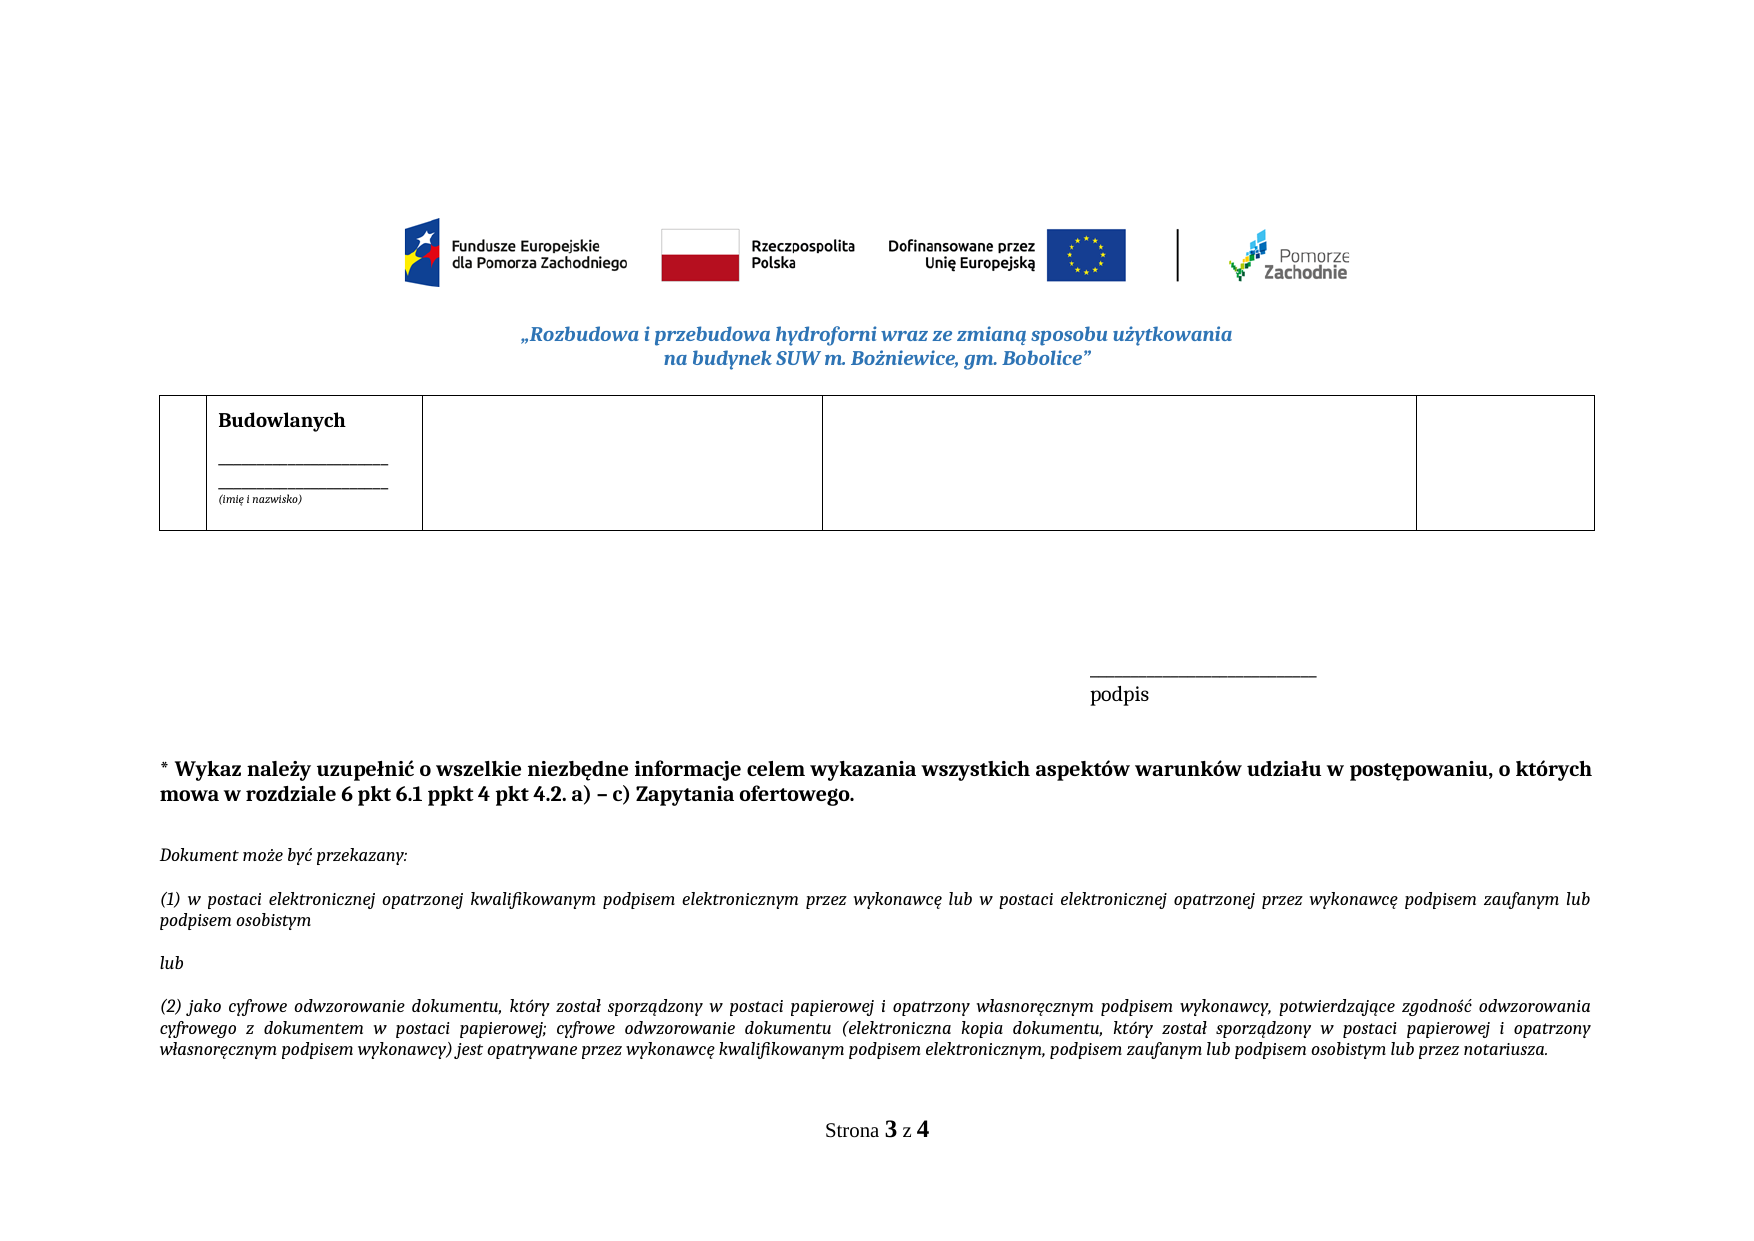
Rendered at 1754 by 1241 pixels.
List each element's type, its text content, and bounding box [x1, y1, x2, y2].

table_cell [823, 396, 1416, 529]
table_cell 3. [160, 396, 206, 529]
text Dokument może być przekazany: (1) w postaci elektronicznej opatrzonej kwalifikowanym podpisem elektronicznym przez wykonawcę lub w postaci elektronicznej opatrzonej przez wykonawcę podpisem zaufanym lub podpisem osobistym lub (2) jako cyfrowe odwzorowanie dokumentu, który został sporządzony w postaci papierowej i opatrzony własnoręcznym podpisem wykonawcy, potwierdzające zgodność odwzorowania cyfrowego z dokumentem w postaci papierowej; cyfrowe odwzorowanie dokumentu (elektroniczna kopia dokumentu, który został sporządzony w postaci papierowej i opatrzony własnoręcznym podpisem wykonawcy) jest opatrywane przez wykonawcę kwalifikowanym podpisem elektronicznym, podpisem zaufanym lub podpisem osobistym lub przez notariusza. [159, 820, 1594, 1061]
text ____________________________ podpis [1090, 656, 1594, 707]
table_cell [423, 396, 822, 529]
picture [404, 218, 1350, 287]
table_cell [1417, 396, 1594, 529]
text * Wykaz należy uzupełnić o wszelkie niezbędne informacje celem wykazania wszystkich aspektów warunków udziału w postępowaniu, o których mowa w rozdziale 6 pkt 6.1 ppkt 4 pkt 4.2. a) – c) Zapytania ofertowego. [159, 757, 1594, 807]
table_cell Kierownik Robót Konstrukcyjno-Budowlanych ______________________ ______________________ (imię i nazwisko) [207, 396, 422, 529]
